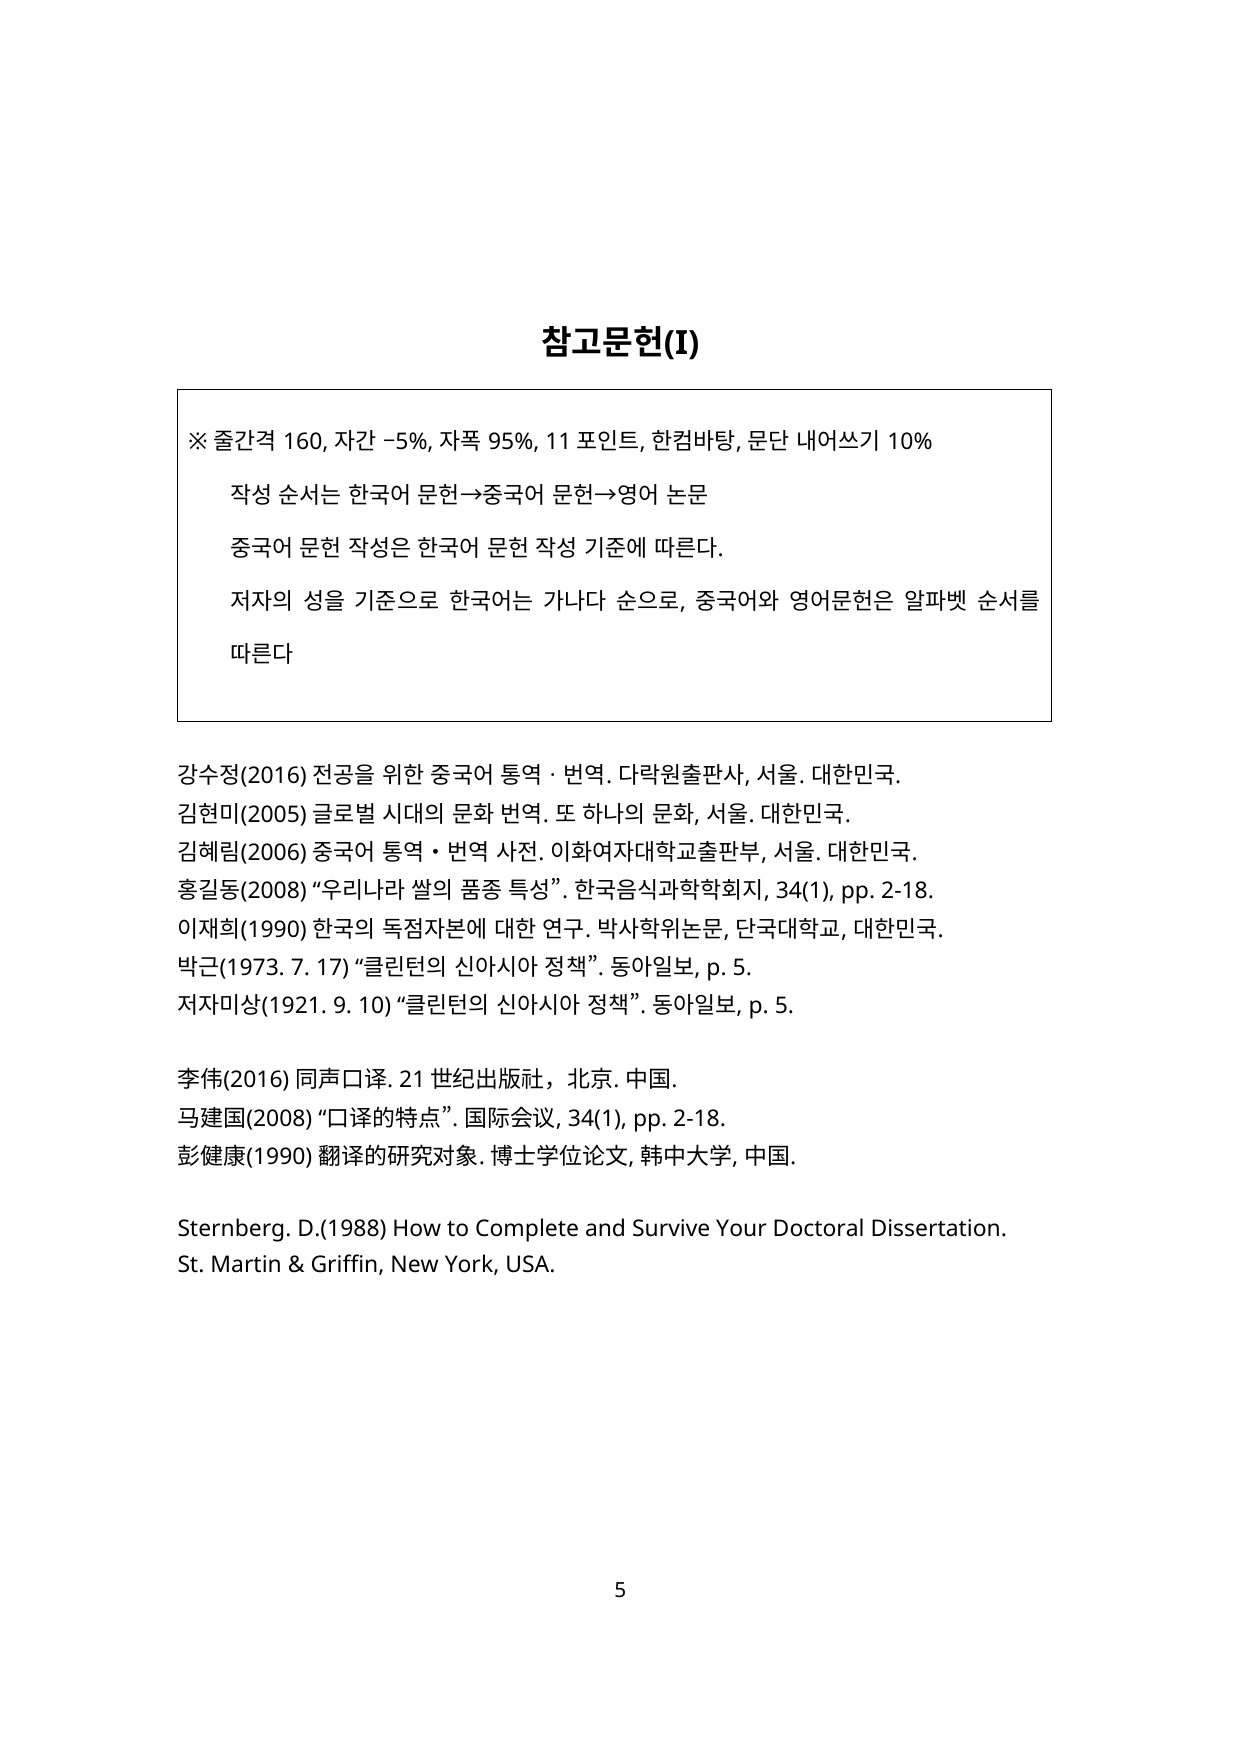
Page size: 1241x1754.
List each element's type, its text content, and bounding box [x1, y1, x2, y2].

text 김혜림(2006) 중국어 통역‧번역 사전. 이화여자대학교출판부, 서울. 대한민국. [177, 834, 1063, 867]
text Sternberg. D.(1988) How to Complete and Survive Your Doctoral Dissertation. [177, 1212, 1063, 1243]
text 马建国(2008) “口译的特点”. 国际会议, 34(1), pp. 2-18. [177, 1100, 1063, 1133]
table_header ※ 줄간격 160, 자간 –5%, 자폭 95%, 11포인트, 한컴바탕, 문단 내어쓰기 10% 작성 순서는 한국어 문헌→중국어 문헌→영어 논문 중국어 문헌 작성은 한국어 문헌 작성 기준에 따른다. 저자의 성을 기준으로 한국어는 가나다 순으로, 중국어와 영어문헌은 알파벳 순서를 따른다 [178, 390, 1051, 721]
text 홍길동(2008) “우리나라 쌀의 품종 특성”. 한국음식과학학회지, 34(1), pp. 2-18. [177, 872, 1063, 905]
text 박근(1973. 7. 17) “클린턴의 신아시아 정책”. 동아일보, p. 5. [177, 949, 1063, 982]
text 김현미(2005) 글로벌 시대의 문화 번역. 또 하나의 문화, 서울. 대한민국. [177, 795, 1063, 829]
text 참고문헌(I) [177, 316, 1063, 364]
text St. Martin & Griffin, New York, USA. [177, 1248, 1063, 1279]
text 彭健康(1990) 翻译的研究对象. 博士学位论文, 韩中大学, 中国. [177, 1138, 1063, 1171]
text 李伟(2016) 同声口译. 21世纪出版社，北京. 中国. [177, 1061, 1063, 1095]
text 저자미상(1921. 9. 10) “클린턴의 신아시아 정책”. 동아일보, p. 5. [177, 987, 1063, 1020]
text 이재희(1990) 한국의 독점자본에 대한 연구. 박사학위논문, 단국대학교, 대한민국. [177, 910, 1063, 944]
text 강수정(2016) 전공을 위한 중국어 통역ㆍ번역. 다락원출판사, 서울. 대한민국. [177, 757, 1063, 790]
